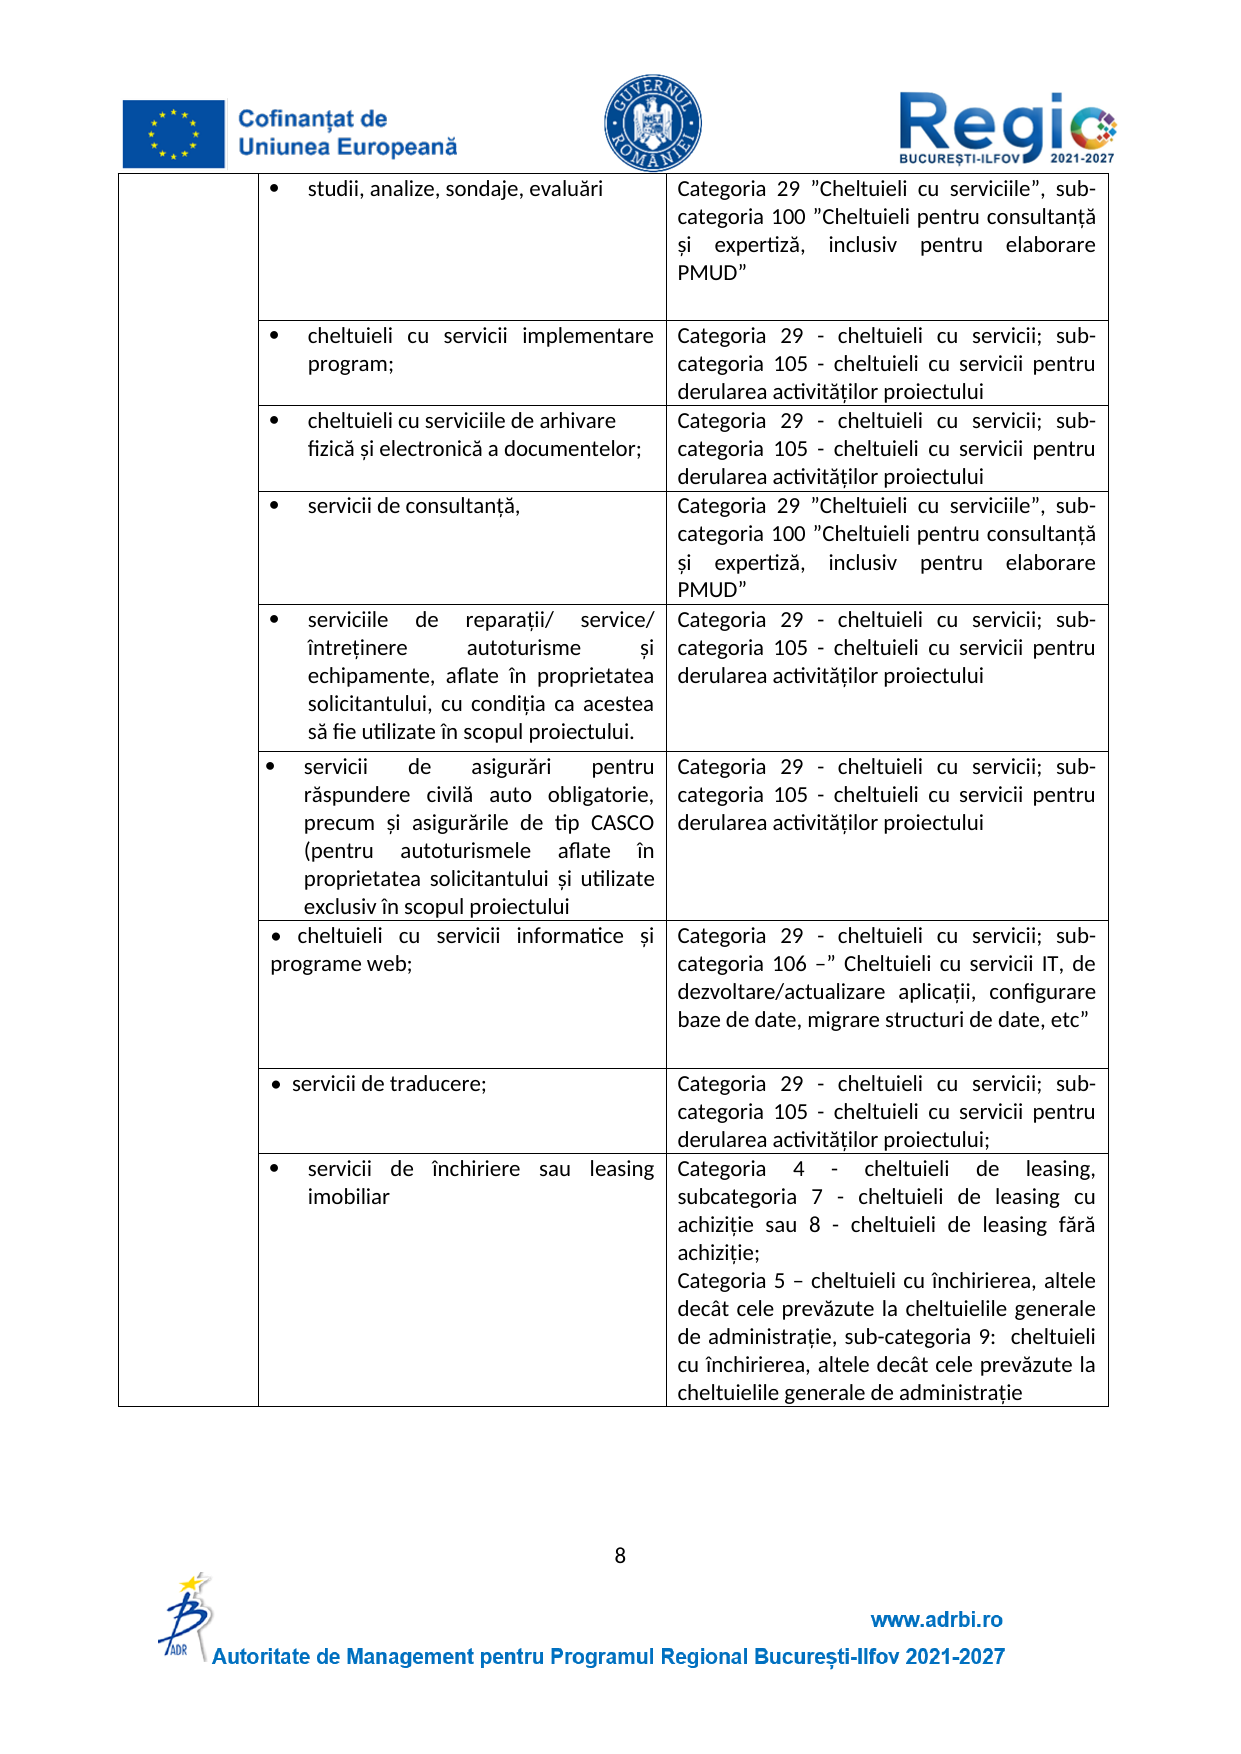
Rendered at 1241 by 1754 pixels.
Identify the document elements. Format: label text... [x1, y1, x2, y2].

table_cell • servicii de traducere; [259, 1069, 666, 1153]
picture [118, 96, 485, 173]
table_cell • cheltuieli cu servicii informatice și programe web; [259, 921, 666, 1068]
table_cell Categoria 29 - cheltuieli cu servicii; sub-categoria 105 - cheltuieli cu servicii pentru derularea activităților proiectului [667, 321, 1108, 405]
table_cell Categoria 29 ”Cheltuieli cu serviciile”, sub-categoria 100 ”Cheltuieli pentru consultanță și expertiză, inclusiv pentru elaborare PMUD” [667, 174, 1108, 320]
table_cell cheltuieli cu serviciile de arhivare fizică și electronică a documentelor; [259, 406, 666, 491]
table_cell servicii de asigurări pentru răspundere civilă auto obligatorie, precum și asigurările de tip CASCO (pentru autoturismele aflate în proprietatea solicitantului şi utilizate exclusiv în scopul proiectului [259, 752, 666, 920]
table_cell studii, analize, sondaje, evaluări [259, 174, 666, 320]
table_cell Categoria 29 ”Cheltuieli cu serviciile”, sub-categoria 100 ”Cheltuieli pentru consultanță și expertiză, inclusiv pentru elaborare PMUD” [667, 492, 1108, 604]
table_cell servicii de închiriere sau leasing imobiliar [259, 1154, 666, 1406]
picture [118, 1569, 1045, 1681]
table_cell serviciile de reparații/ service/ întreținere autoturisme și echipamente, aflate în proprietatea solicitantului, cu condiția ca acestea să fie utilizate în scopul proiectului. [259, 605, 666, 751]
picture [895, 81, 1120, 173]
table_cell Categoria 29 - cheltuieli cu servicii; sub-categoria 105 - cheltuieli cu servicii pentru derularea activităților proiectului [667, 406, 1108, 491]
table_cell cheltuieli cu servicii implementare program; [259, 321, 666, 405]
picture [603, 73, 703, 173]
table_cell servicii de consultanță, [259, 492, 666, 604]
table_cell Categoria 29 - cheltuieli cu servicii; sub-categoria 106 –” Cheltuieli cu servicii IT, de dezvoltare/actualizare aplicații, configurare baze de date, migrare structuri de date, etc” [667, 921, 1108, 1068]
table_cell Categoria 29 - cheltuieli cu servicii; sub-categoria 105 - cheltuieli cu servicii pentru derularea activităților proiectului; [667, 1069, 1108, 1153]
table_cell Categoria 29 - cheltuieli cu servicii; sub-categoria 105 - cheltuieli cu servicii pentru derularea activităților proiectului [667, 752, 1108, 920]
table_cell Categoria 29 - cheltuieli cu servicii; sub-categoria 105 - cheltuieli cu servicii pentru derularea activităților proiectului [667, 605, 1108, 751]
table_cell Categoria 4 - cheltuieli de leasing, subcategoria 7 - cheltuieli de leasing cu achiziție sau 8 - cheltuieli de leasing fără achiziție; Categoria 5 – cheltuieli cu închirierea, altele decât cele prevăzute la cheltuielile generale de administrație, sub-categoria 9: cheltuieli cu închirierea, altele decât cele prevăzute la cheltuielile generale de administrație [667, 1154, 1108, 1406]
